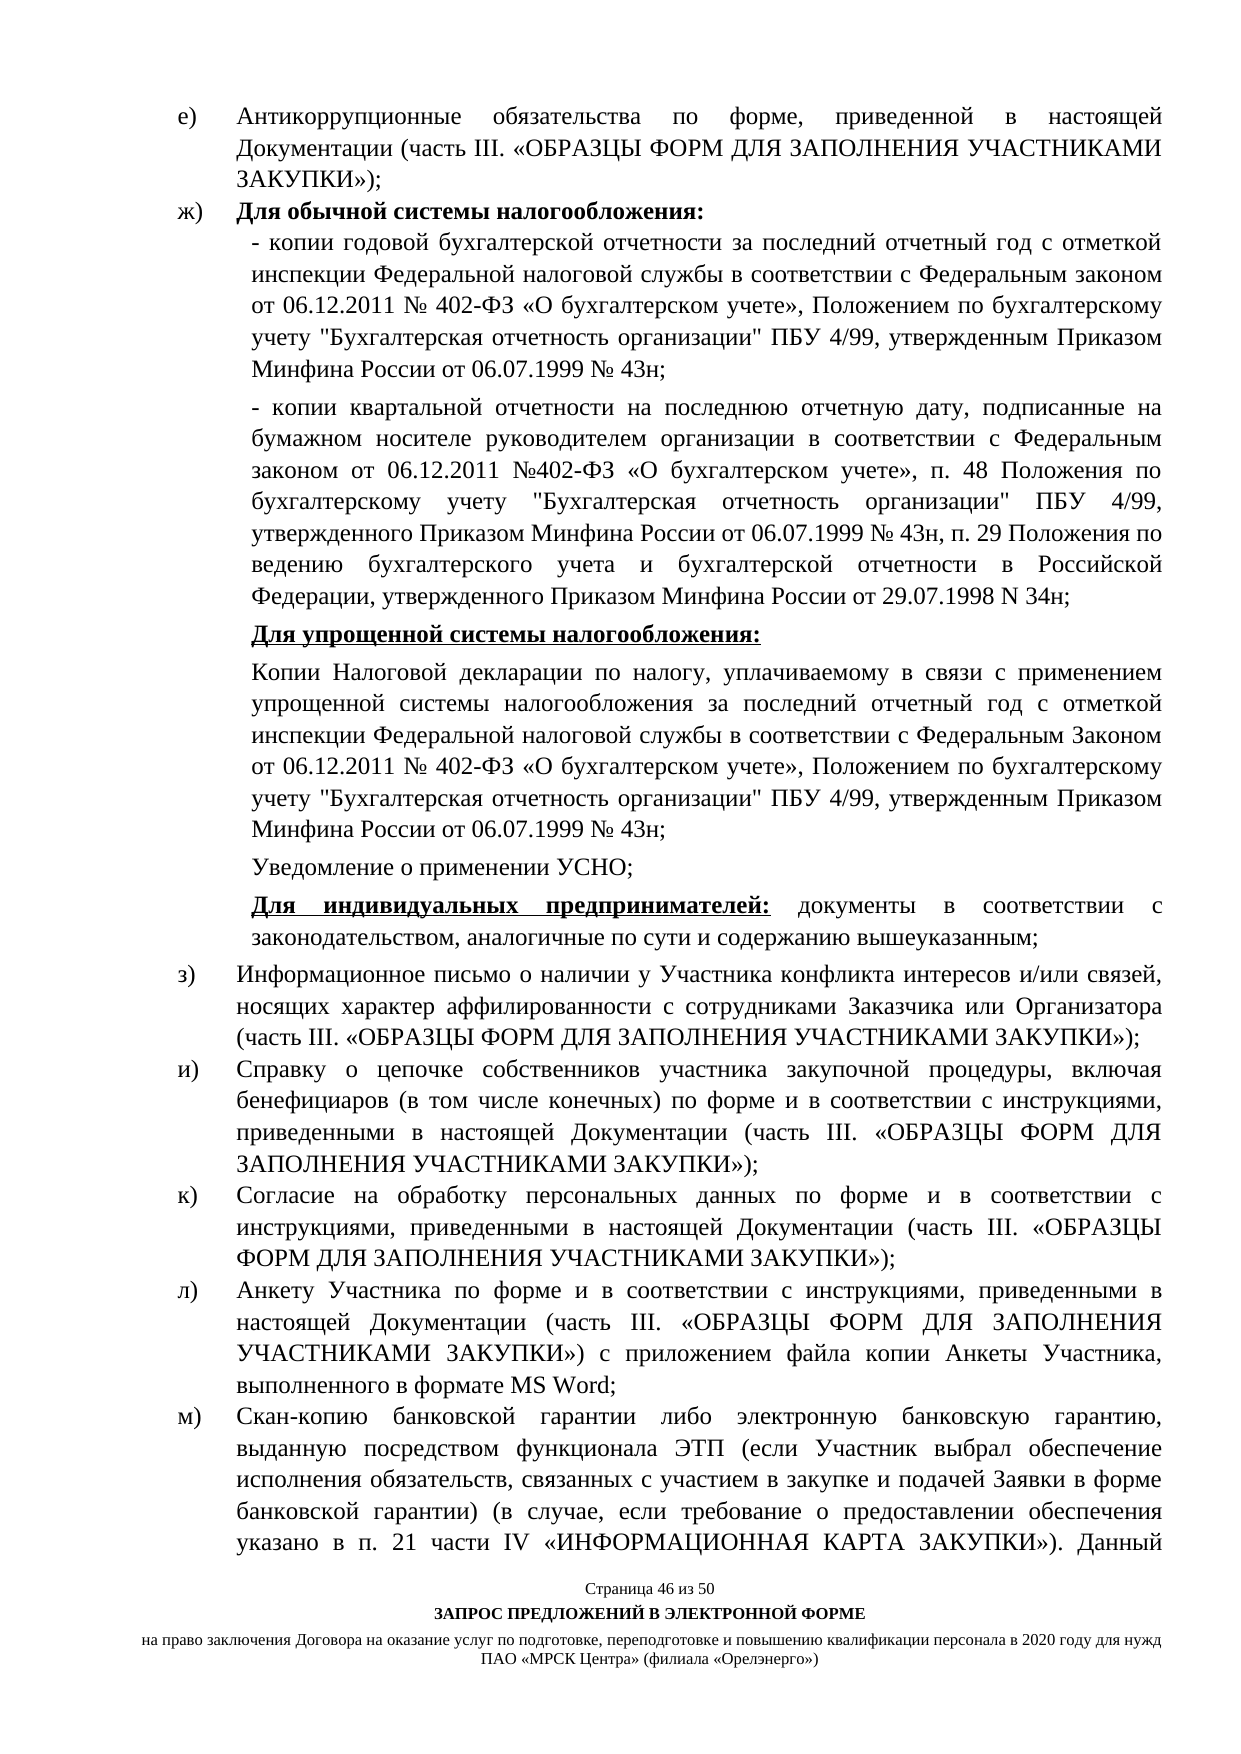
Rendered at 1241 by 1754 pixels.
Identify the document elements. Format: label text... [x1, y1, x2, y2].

list Для обычной системы налогообложения: [177, 196, 1163, 225]
list Справку о цепочке собственников участника закупочной процедуры, включая бенефициаров (в том числе конечных) по форме и в соответствии с инструкциями, приведенными в настоящей Документации (часть III. «ОБРАЗЦЫ ФОРМ ДЛЯ ЗАПОЛНЕНИЯ УЧАСТНИКАМИ ЗАКУПКИ»); [177, 1054, 1163, 1177]
list Информационное письмо о наличии у Участника конфликта интересов и/или связей, носящих характер аффилированности с сотрудниками Заказчика или Организатора (часть III. «ОБРАЗЦЫ ФОРМ ДЛЯ ЗАПОЛНЕНИЯ УЧАСТНИКАМИ ЗАКУПКИ»); [177, 959, 1163, 1051]
list Антикоррупционные обязательства по форме, приведенной в настоящей Документации (часть III. «ОБРАЗЦЫ ФОРМ ДЛЯ ЗАПОЛНЕНИЯ УЧАСТНИКАМИ ЗАКУПКИ»); [177, 101, 1163, 193]
list Анкету Участника по форме и в соответствии с инструкциями, приведенными в настоящей Документации (часть III. «ОБРАЗЦЫ ФОРМ ДЛЯ ЗАПОЛНЕНИЯ УЧАСТНИКАМИ ЗАКУПКИ») с приложением файла копии Анкеты Участника, выполненного в формате MS Word; [177, 1275, 1163, 1398]
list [177, 1401, 1163, 1556]
text - копии квартальной отчетности на последнюю отчетную дату, подписанные на бумажном носителе руководителем организации в соответствии с Федеральным законом от 06.12.2011 №402-ФЗ «О бухгалтерском учете», п. 48 Положения по бухгалтерскому учету "Бухгалтерская отчетность организации" ПБУ 4/99, утвержденного Приказом Минфина России от 06.07.1999 № 43н, п. 29 Положения по ведению бухгалтерского учета и бухгалтерской отчетности в Российской Федерации, утвержденного Приказом Минфина России от 29.07.1998 N 34н; [251, 392, 1163, 610]
text Копии Налоговой декларации по налогу, уплачиваемому в связи с применением упрощенной системы налогообложения за последний отчетный год с отметкой инспекции Федеральной налоговой службы в соответствии с Федеральным Законом от 06.12.2011 № 402-ФЗ «О бухгалтерском учете», Положением по бухгалтерскому учету "Бухгалтерская отчетность организации" ПБУ 4/99, утвержденным Приказом Минфина России от 06.07.1999 № 43н; [251, 657, 1163, 843]
text - копии годовой бухгалтерской отчетности за последний отчетный год с отметкой инспекции Федеральной налоговой службы в соответствии с Федеральным законом от 06.12.2011 № 402-ФЗ «О бухгалтерском учете», Положением по бухгалтерскому учету "Бухгалтерская отчетность организации" ПБУ 4/99, утвержденным Приказом Минфина России от 06.07.1999 № 43н; [251, 227, 1163, 382]
text Для упрощенной системы налогообложения: [251, 619, 1163, 647]
text Уведомление о применении УСНО; [251, 852, 1163, 881]
text Для индивидуальных предпринимателей: документы в соответствии с законодательством, аналогичные по сути и содержанию вышеуказанным; [251, 890, 1163, 950]
list Согласие на обработку персональных данных по форме и в соответствии с инструкциями, приведенными в настоящей Документации (часть III. «ОБРАЗЦЫ ФОРМ ДЛЯ ЗАПОЛНЕНИЯ УЧАСТНИКАМИ ЗАКУПКИ»); [177, 1180, 1163, 1272]
